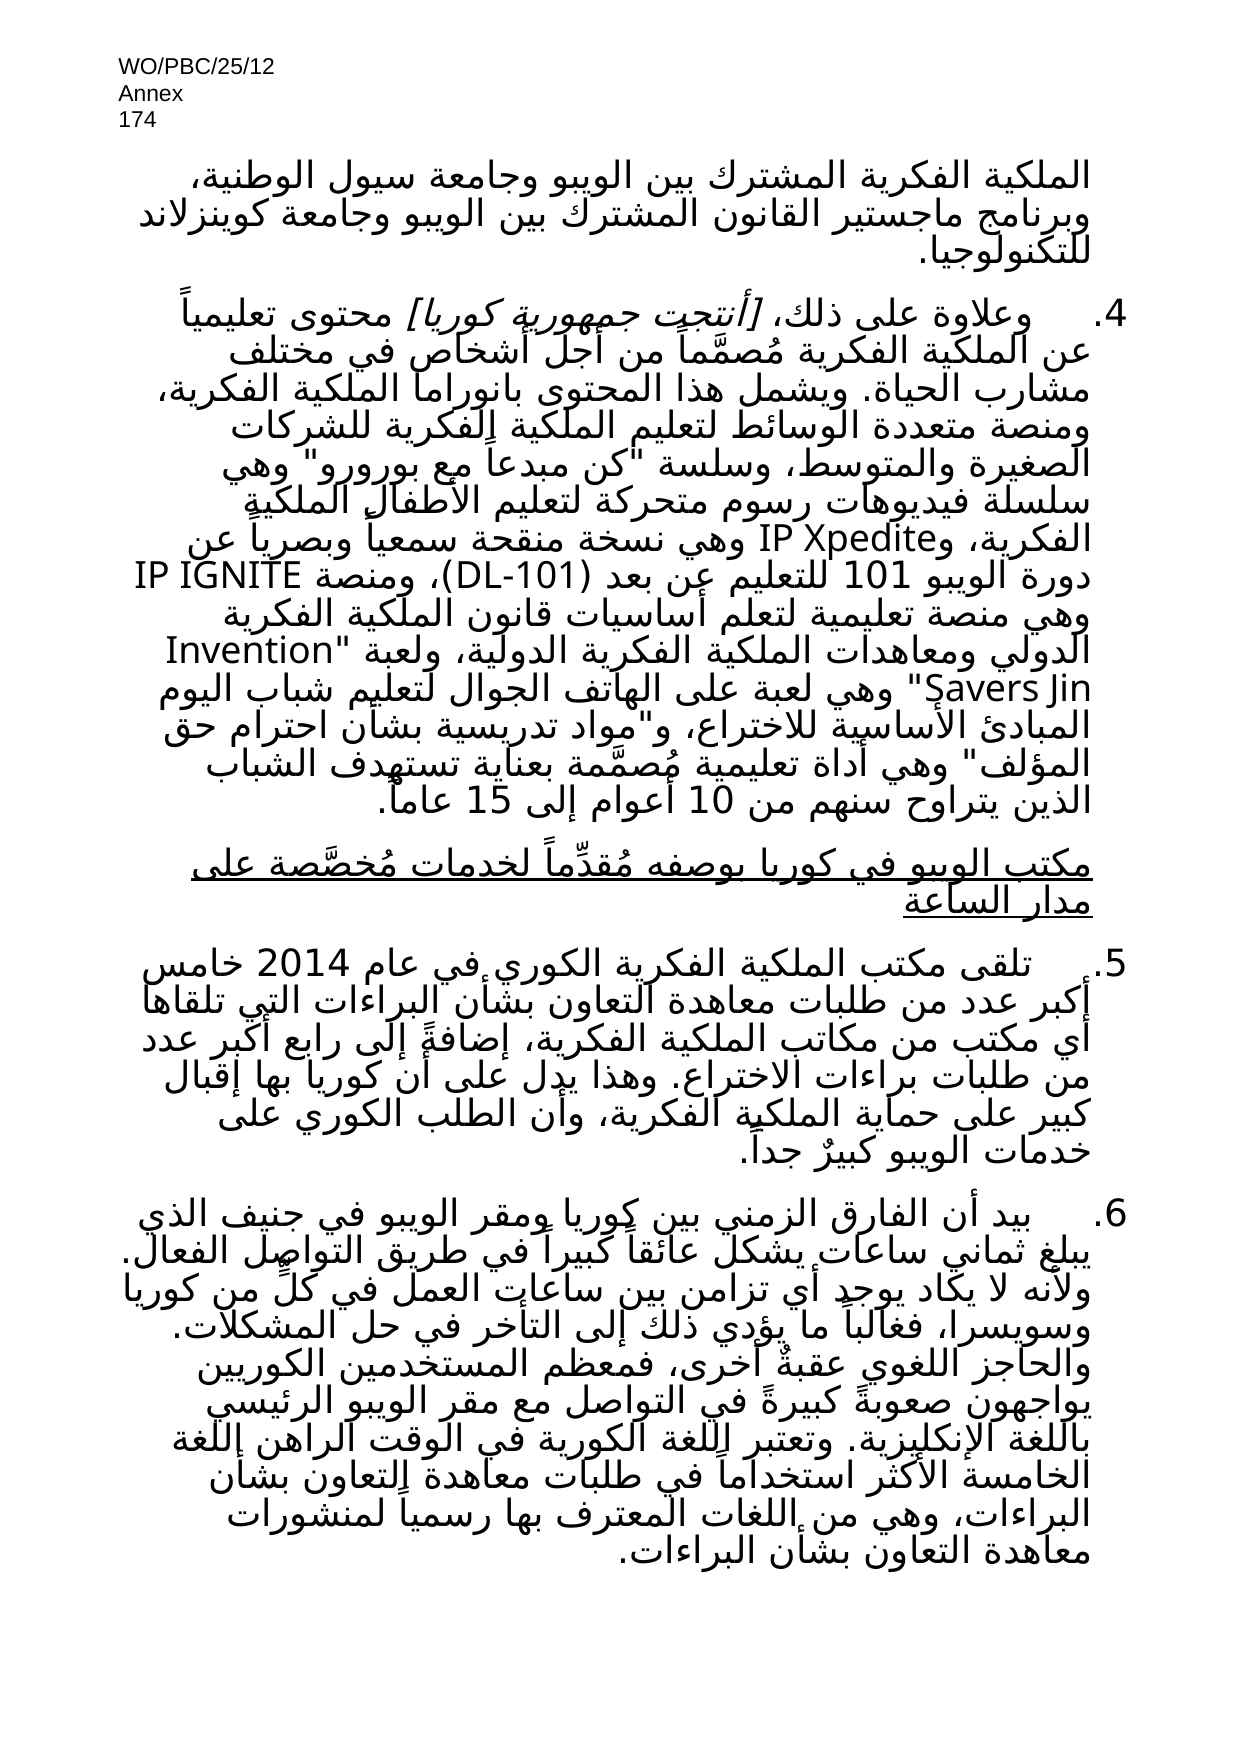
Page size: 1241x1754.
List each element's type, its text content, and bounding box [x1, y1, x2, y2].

list وعلاوة على ذلك، [أنتجت جمهورية كوريا] محتوى تعليمياً عن الملكية الفكرية مُصمَّماً من أجل أشخاص في مختلف مشارب الحياة. ويشمل هذا المحتوى بانوراما الملكية الفكرية، ومنصة متعددة الوسائط لتعليم الملكية الفكرية للشركات الصغيرة والمتوسط، وسلسة "كن مبدعاً مع بورورو" وهي سلسلة فيديوهات رسوم متحركة لتعليم الأطفال الملكية الفكرية، وIP Xpedite وهي نسخة منقحة سمعياً وبصرياً عن دورة الويبو 101 للتعليم عن بعد (DL-101)، ومنصة IP IGNITE وهي منصة تعليمية لتعلم أساسيات قانون الملكية الفكرية الدولي ومعاهدات الملكية الفكرية الدولية، ولعبة "Invention Savers Jin" وهي لعبة على الهاتف الجوال لتعليم شباب اليوم المبادئ الأساسية للاختراع، و"مواد تدريسية بشأن احترام حق المؤلف" وهي أداة تعليمية مُصمَّمة بعناية تستهدف الشباب الذين يتراوح سنهم من 10 أعوام إلى 15 عاماً. [118, 296, 1092, 821]
list تلقى مكتب الملكية الفكرية الكوري في عام 2014 خامس أكبر عدد من طلبات معاهدة التعاون بشأن البراءات التي تلقاها أي مكتب من مكاتب الملكية الفكرية، إضافةً إلى رابع أكبر عدد من طلبات براءات الاختراع. وهذا يدل على أن كوريا بها إقبال كبير على حماية الملكية الفكرية، وأن الطلب الكوري على خدمات الويبو كبيرٌ جداً. [118, 946, 1092, 1171]
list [118, 158, 1092, 271]
text مكتب الويبو في كوريا بوصفه مُقدِّماً لخدمات مُخصَّصة على مدار الساعة [118, 846, 1092, 921]
list بيد أن الفارق الزمني بين كوريا ومقر الويبو في جنيف الذي يبلغ ثماني ساعات يشكل عائقاً كبيراً في طريق التواصل الفعال. ولأنه لا يكاد يوجد أي تزامن بين ساعات العمل في كلٍّ من كوريا وسويسرا، فغالباً ما يؤدي ذلك إلى التأخر في حل المشكلات. والحاجز اللغوي عقبةٌ أخرى، فمعظم المستخدمين الكوريين يواجهون صعوبةً كبيرةً في التواصل مع مقر الويبو الرئيسي باللغة الإنكليزية. وتعتبر اللغة الكورية في الوقت الراهن اللغة الخامسة الأكثر استخداماً في طلبات معاهدة التعاون بشأن البراءات، وهي من اللغات المعترف بها رسمياً لمنشورات معاهدة التعاون بشأن البراءات. [118, 1196, 1092, 1571]
